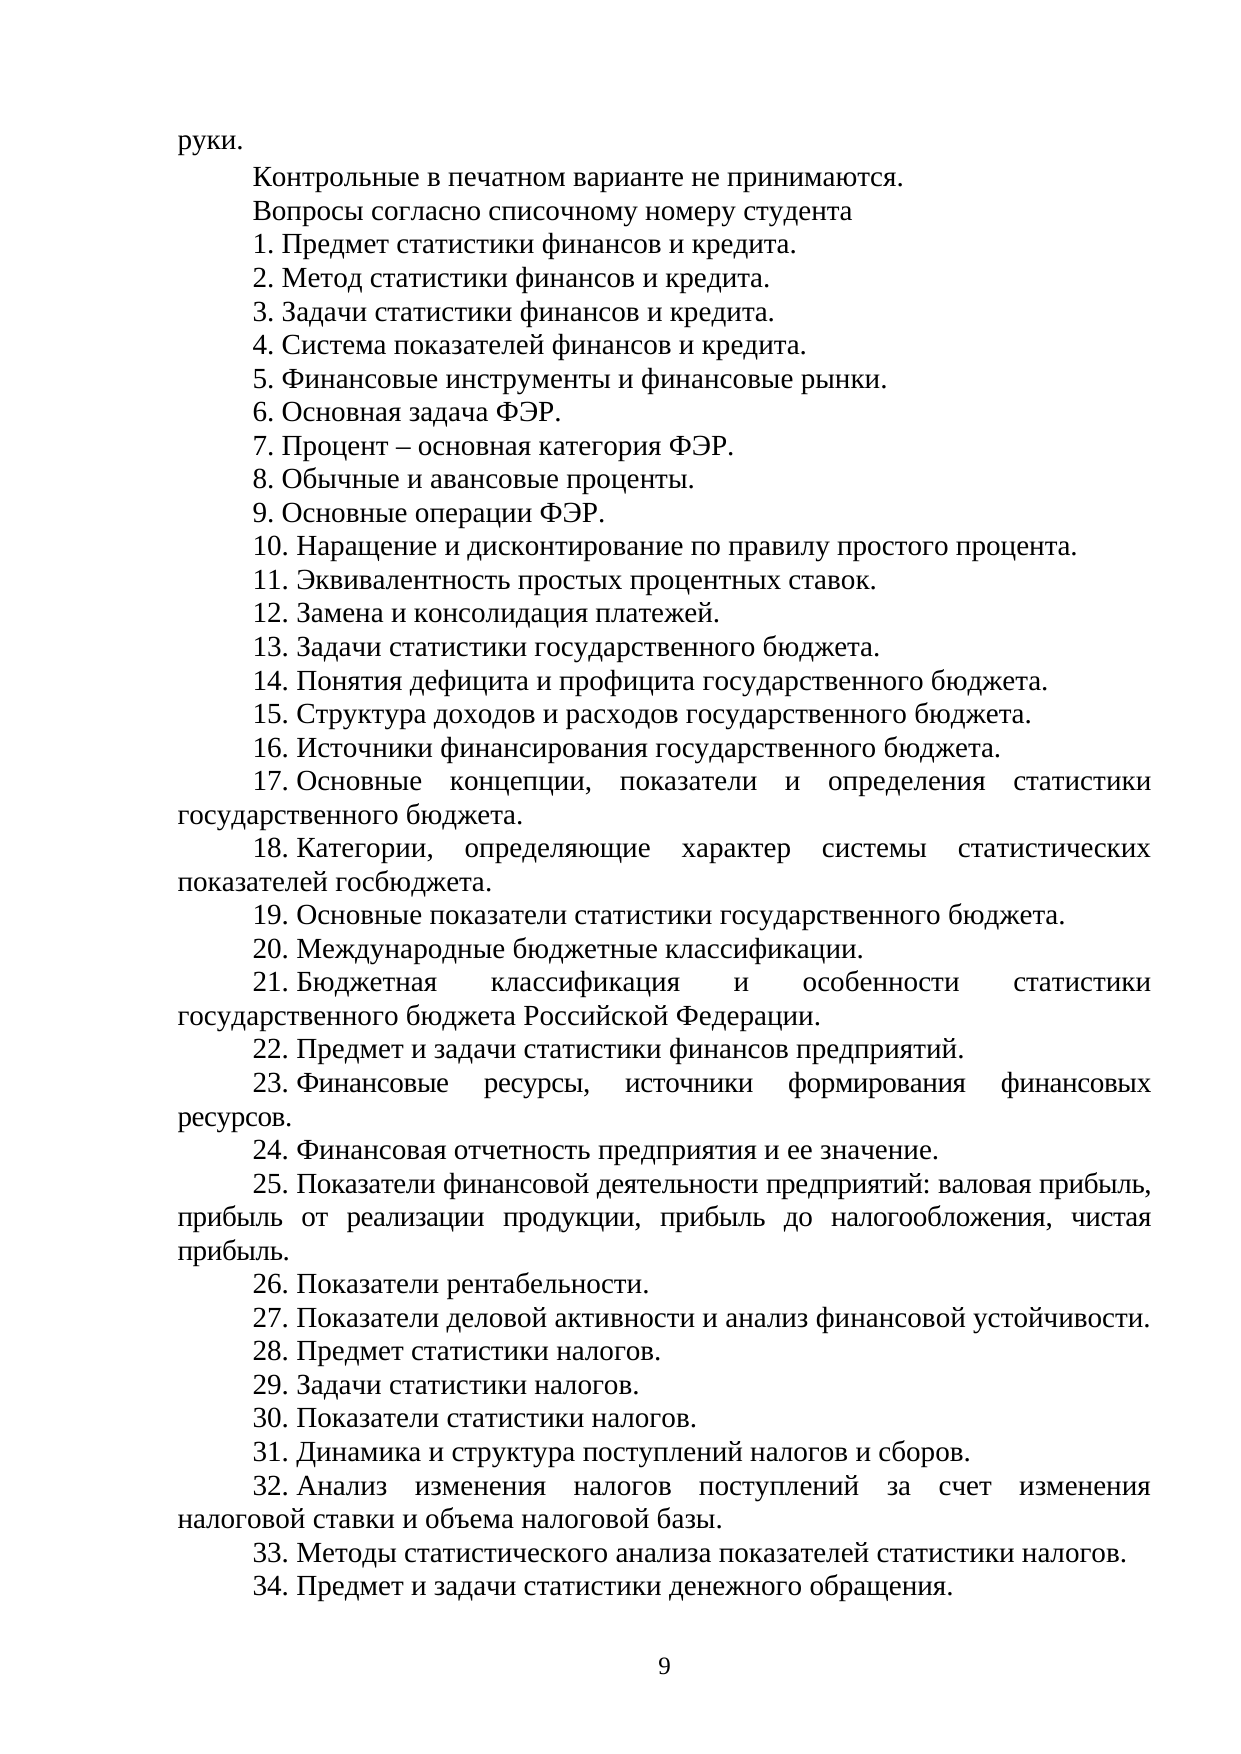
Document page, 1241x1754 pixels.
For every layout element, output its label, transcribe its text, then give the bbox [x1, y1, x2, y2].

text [177, 118, 1152, 156]
text 11. Эквивалентность простых процентных ставок. [177, 562, 1152, 596]
text 30. Показатели статистики налогов. [177, 1401, 1152, 1434]
text 28. Предмет статистики налогов. [177, 1333, 1152, 1367]
text 10. Наращение и дисконтирование по правилу простого процента. [177, 528, 1152, 562]
text Контрольные в печатном варианте не принимаются. [177, 156, 1152, 193]
text 21. Бюджетная классификация и особенности статистики государственного бюджета Российской Федерации. [177, 964, 1152, 1032]
text 3. Задачи статистики финансов и кредита. [177, 294, 1152, 327]
text 9. Основные операции ФЭР. [177, 495, 1152, 528]
text 12. Замена и консолидация платежей. [177, 596, 1152, 629]
text 16. Источники финансирования государственного бюджета. [177, 730, 1152, 763]
text 26. Показатели рентабельности. [177, 1266, 1152, 1300]
text 23. Финансовые ресурсы, источники формирования финансовых ресурсов. [177, 1065, 1152, 1132]
text 18. Категории, определяющие характер системы статистических показателей госбюджета. [177, 830, 1152, 897]
text 22. Предмет и задачи статистики финансов предприятий. [177, 1032, 1152, 1065]
text 24. Финансовая отчетность предприятия и ее значение. [177, 1132, 1152, 1166]
text Вопросы согласно списочному номеру студента [177, 193, 1152, 227]
text 6. Основная задача ФЭР. [177, 394, 1152, 428]
text 2. Метод статистики финансов и кредита. [177, 260, 1152, 294]
text 34. Предмет и задачи статистики денежного обращения. [177, 1568, 1152, 1602]
text 29. Задачи статистики налогов. [177, 1367, 1152, 1401]
text 4. Система показателей финансов и кредита. [177, 327, 1152, 361]
text 15. Структура доходов и расходов государственного бюджета. [177, 696, 1152, 730]
text 1. Предмет статистики финансов и кредита. [177, 227, 1152, 260]
text 14. Понятия дефицита и профицита государственного бюджета. [177, 663, 1152, 696]
text 20. Международные бюджетные классификации. [177, 931, 1152, 964]
text 31. Динамика и структура поступлений налогов и сборов. [177, 1434, 1152, 1468]
text 17. Основные концепции, показатели и определения статистики государственного бюджета. [177, 763, 1152, 830]
text 27. Показатели деловой активности и анализ финансовой устойчивости. [177, 1300, 1152, 1333]
text 5. Финансовые инструменты и финансовые рынки. [177, 361, 1152, 394]
text 25. Показатели финансовой деятельности предприятий: валовая прибыль, прибыль от реализации продукции, прибыль до налогообложения, чистая прибыль. [177, 1166, 1152, 1266]
text 32. Анализ изменения налогов поступлений за счет изменения налоговой ставки и объема налоговой базы. [177, 1468, 1152, 1535]
text 13. Задачи статистики государственного бюджета. [177, 629, 1152, 663]
text 8. Обычные и авансовые проценты. [177, 461, 1152, 495]
text 7. Процент – основная категория ФЭР. [177, 428, 1152, 461]
text 19. Основные показатели статистики государственного бюджета. [177, 897, 1152, 931]
text 33. Методы статистического анализа показателей статистики налогов. [177, 1535, 1152, 1568]
